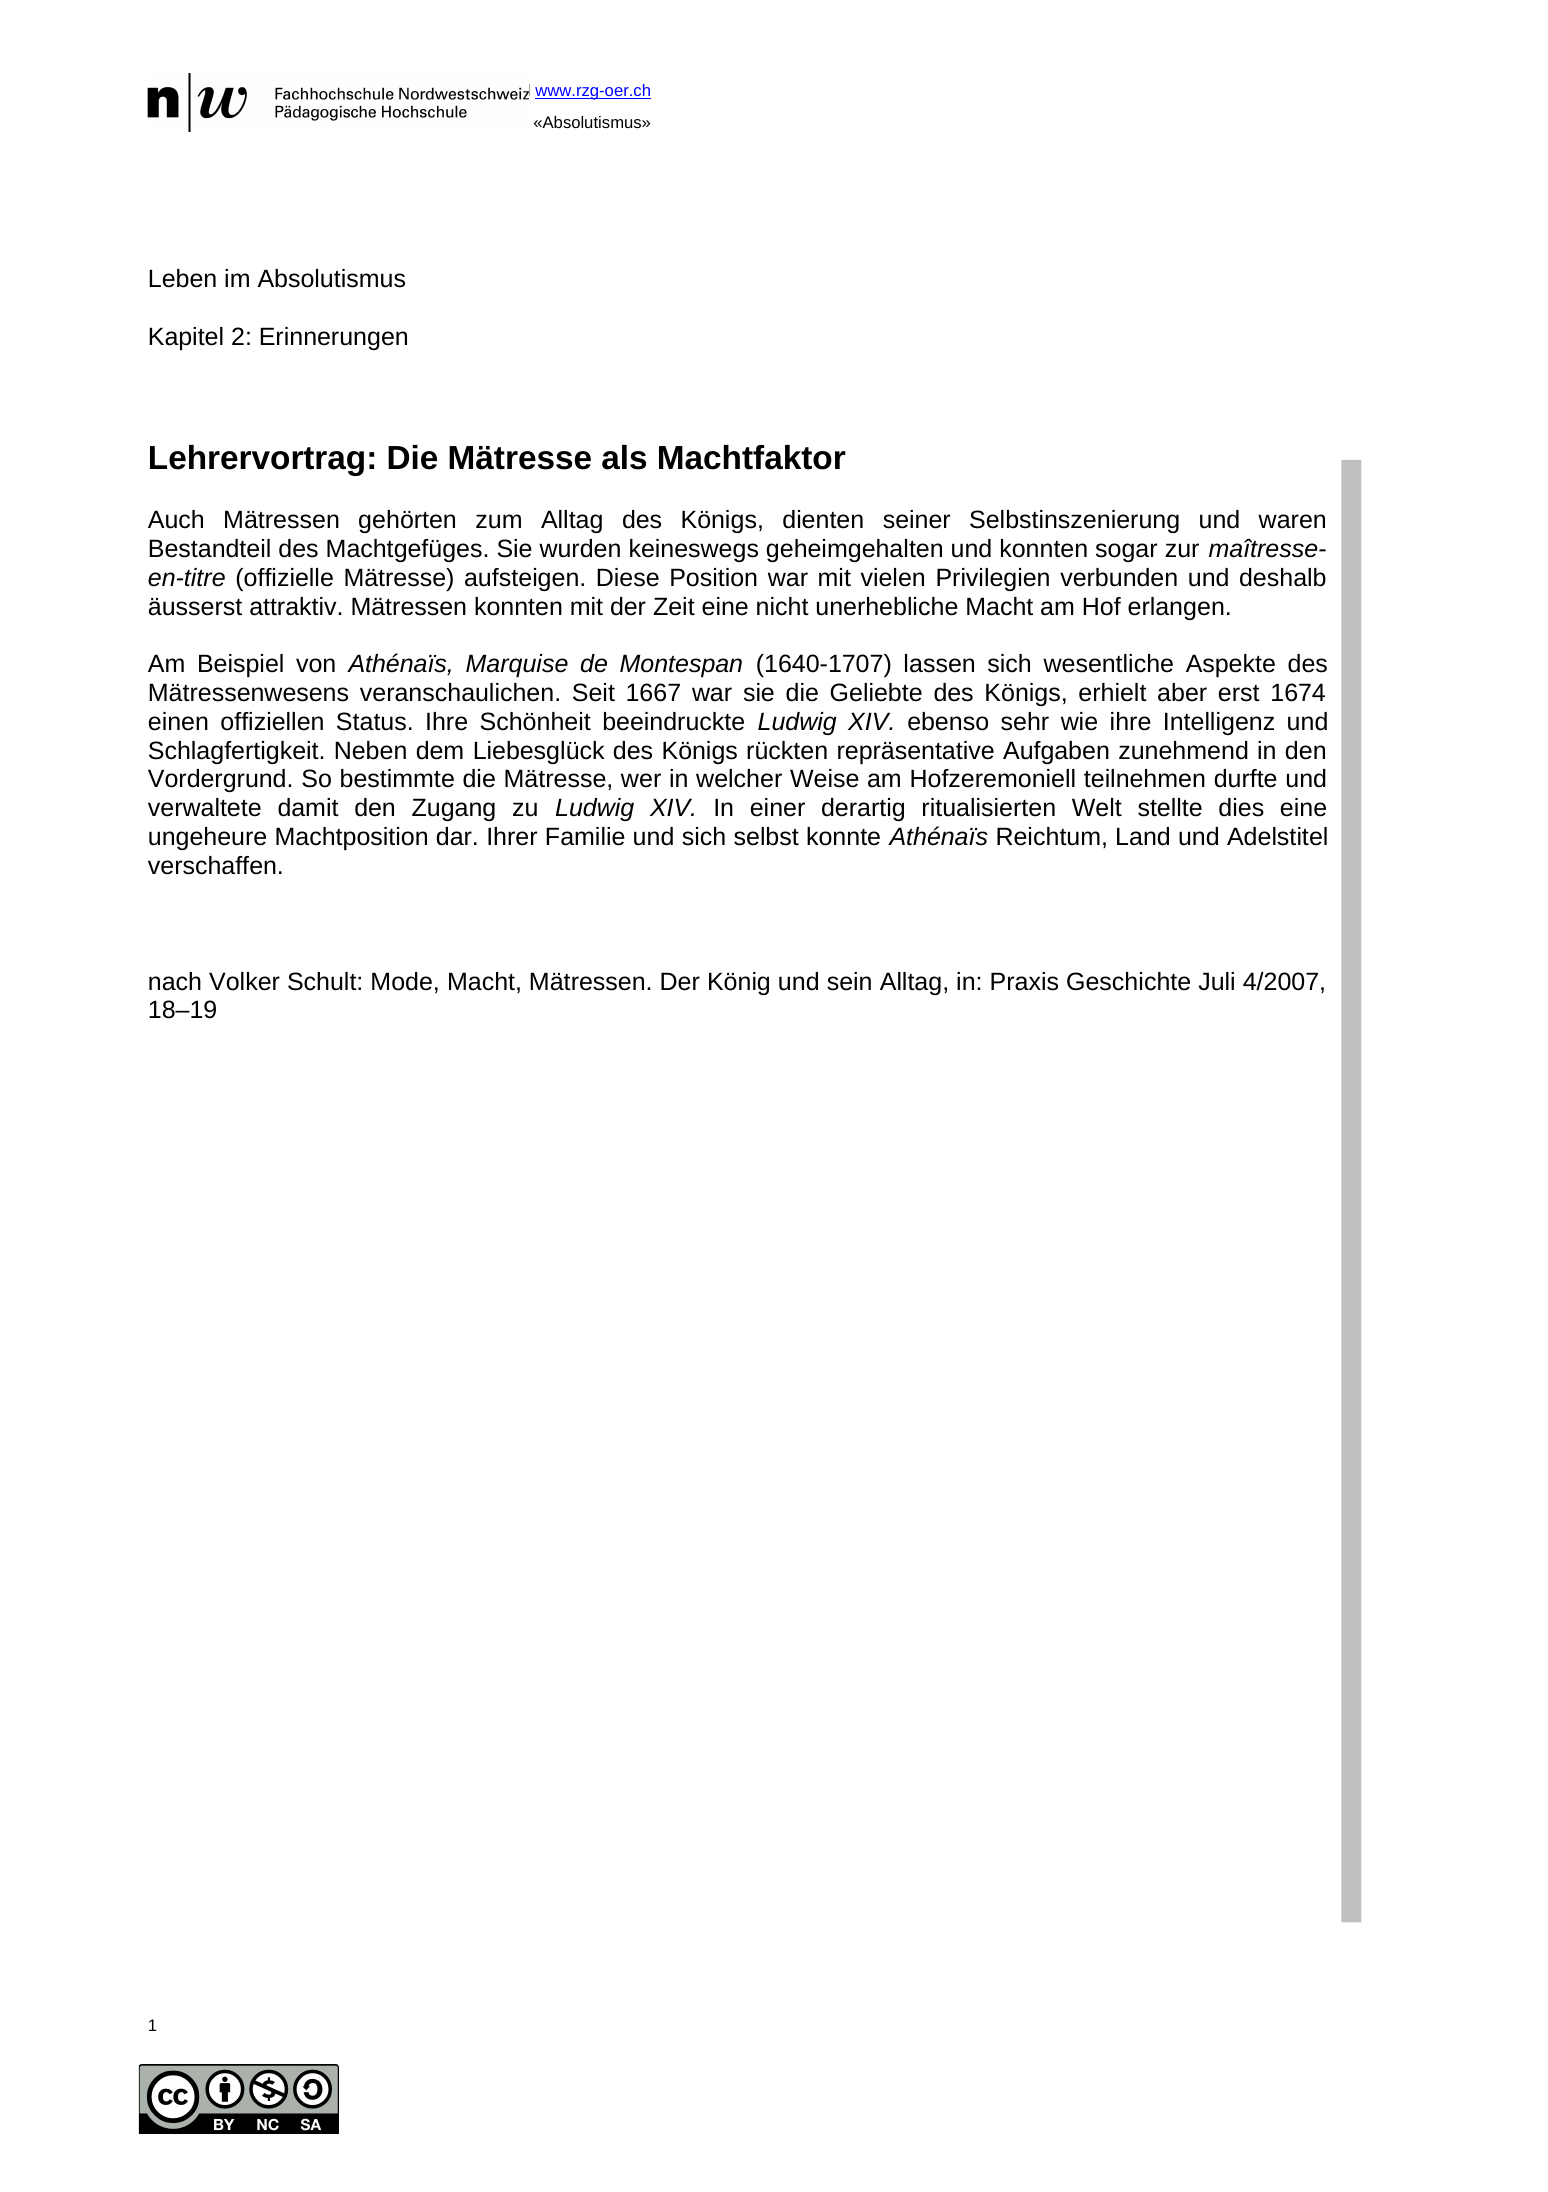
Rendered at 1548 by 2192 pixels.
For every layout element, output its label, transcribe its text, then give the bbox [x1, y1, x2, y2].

subtitle Lehrervortrag: Die Mätresse als Machtfaktor [148, 438, 1329, 476]
text nach Volker Schult: Mode, Macht, Mätressen. Der König und sein Alltag, in: Praxis Geschichte Juli 4/2007, 18–19 [148, 967, 1329, 1024]
picture [147, 73, 529, 132]
text Kapitel 2: Erinnerungen [148, 322, 1257, 351]
text Am Beispiel von Athénaïs, Marquise de Montespan (1640-1707) lassen sich wesentliche Aspekte des Mätressenwesens veranschaulichen. Seit 1667 war sie die Geliebte des Königs, erhielt aber erst 1674 einen offiziellen Status. Ihre Schönheit beeindruckte Ludwig XIV. ebenso sehr wie ihre Intelligenz und Schlagfertigkeit. Neben dem Liebesglück des Königs rückten repräsentative Aufgaben zunehmend in den Vordergrund. So bestimmte die Mätresse, wer in welcher Weise am Hofzeremoniell teilnehmen durfte und verwaltete damit den Zugang zu Ludwig XIV. In einer derartig ritualisierten Welt stellte dies eine ungeheure Machtposition dar. Ihrer Familie und sich selbst konnte Athénaïs Reichtum, Land und Adelstitel verschaffen. [148, 649, 1329, 879]
text Leben im Absolutismus [148, 264, 1257, 293]
picture [138, 2064, 339, 2134]
text Auch Mätressen gehörten zum Alltag des Königs, dienten seiner Selbstinszenierung und waren Bestandteil des Machtgefüges. Sie wurden keineswegs geheimgehalten und konnten sogar zur maîtresse-en-titre (offizielle Mätresse) aufsteigen. Diese Position war mit vielen Privilegien verbunden und deshalb äusserst attraktiv. Mätressen konnten mit der Zeit eine nicht unerhebliche Macht am Hof erlangen. [148, 505, 1329, 620]
